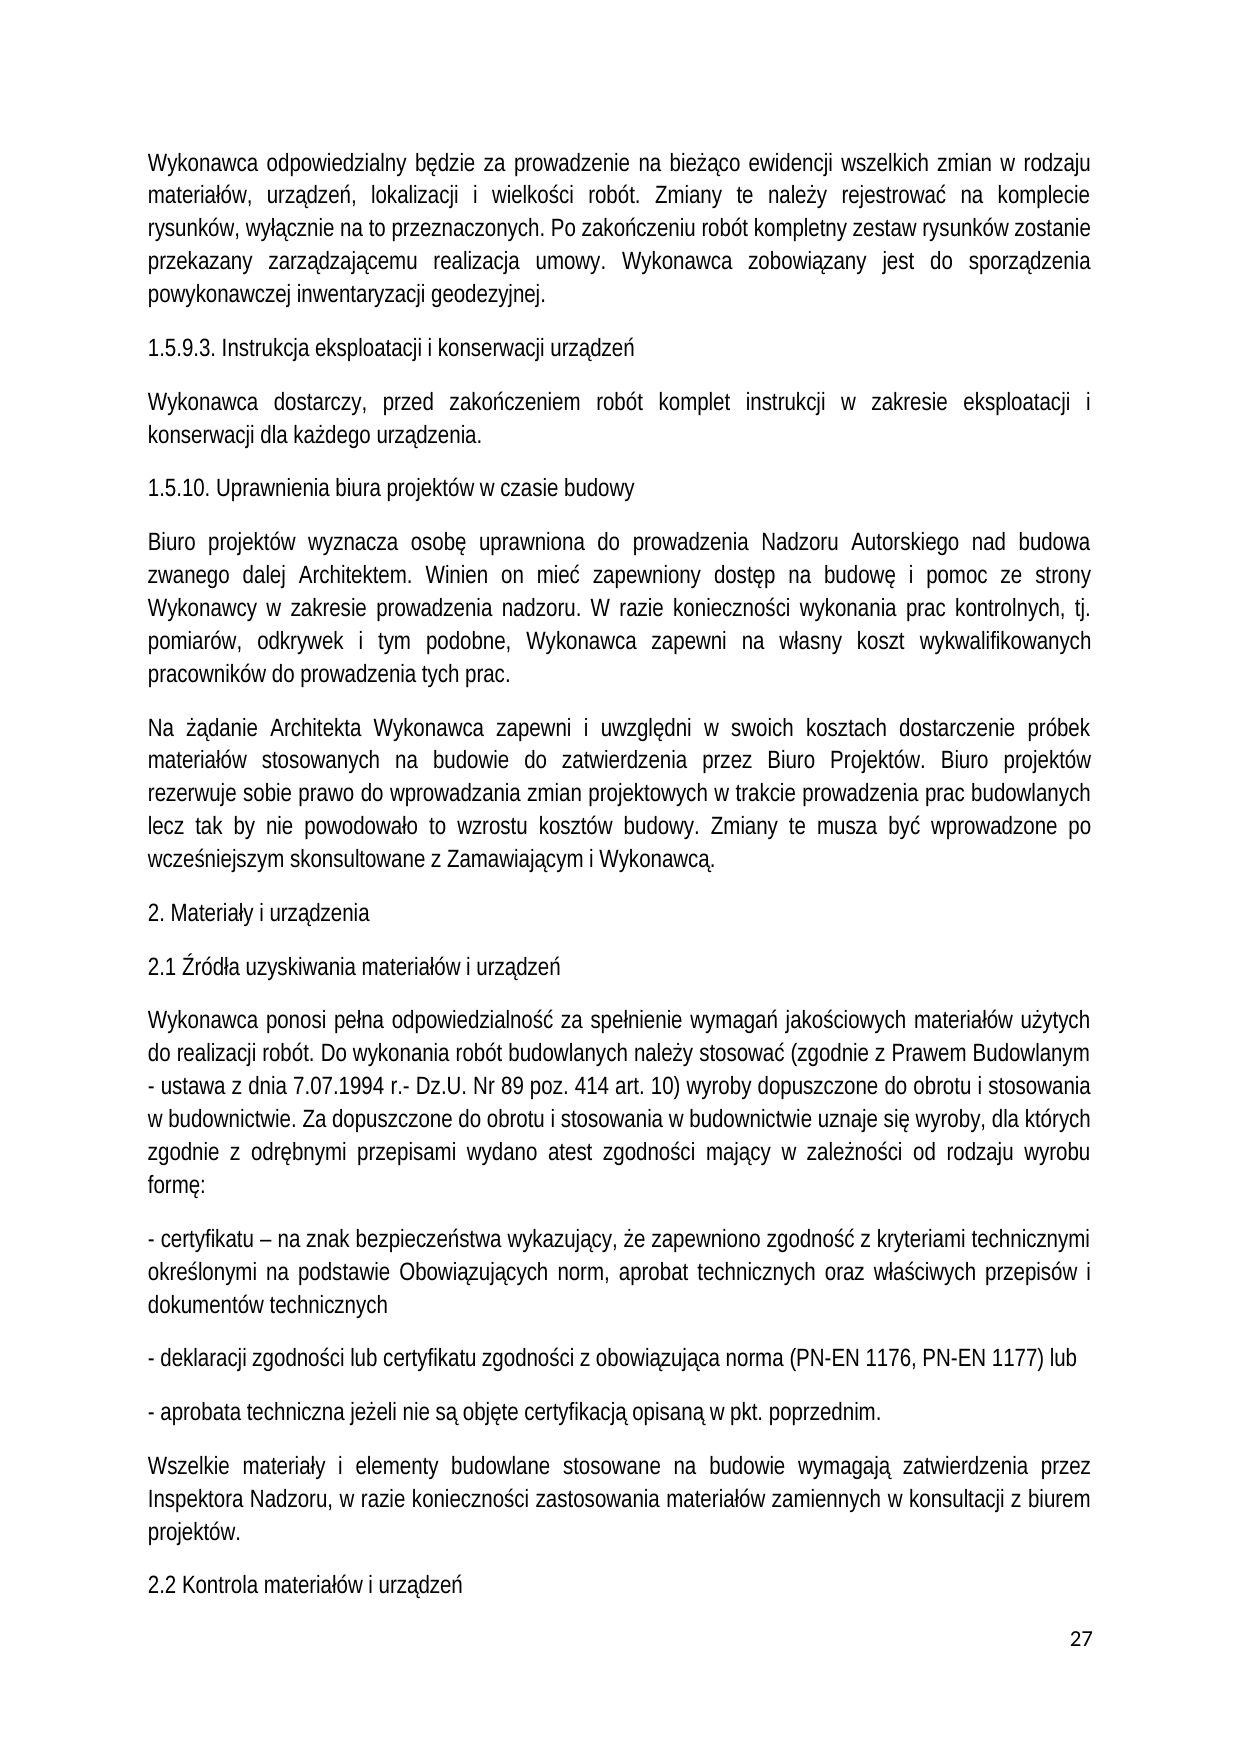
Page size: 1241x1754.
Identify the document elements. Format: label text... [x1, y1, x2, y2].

text - certyfikatu – na znak bezpieczeństwa wykazujący, że zapewniono zgodność z kryteriami technicznymi określonymi na podstawie Obowiązujących norm, aprobat technicznych oraz właściwych przepisów i dokumentów technicznych [148, 1224, 1093, 1318]
text Na żądanie Architekta Wykonawca zapewni i uwzględni w swoich kosztach dostarczenie próbek materiałów stosowanych na budowie do zatwierdzenia przez Biuro Projektów. Biuro projektów rezerwuje sobie prawo do wprowadzania zmian projektowych w trakcie prowadzenia prac budowlanych lecz tak by nie powodowało to wzrostu kosztów budowy. Zmiany te musza być wprowadzone po wcześniejszym skonsultowane z Zamawiającym i Wykonawcą. [148, 713, 1093, 873]
text 2.2 Kontrola materiałów i urządzeń [148, 1571, 1093, 1599]
text - deklaracji zgodności lub certyfikatu zgodności z obowiązująca norma (PN-EN 1176, PN-EN 1177) lub [148, 1343, 1093, 1372]
text - aprobata techniczna jeżeli nie są objęte certyfikacją opisaną w pkt. poprzednim. [148, 1397, 1093, 1426]
text Biuro projektów wyznacza osobę uprawniona do prowadzenia Nadzoru Autorskiego nad budowa zwanego dalej Architektem. Winien on mieć zapewniony dostęp na budowę i pomoc ze strony Wykonawcy w zakresie prowadzenia nadzoru. W razie konieczności wykonania prac kontrolnych, tj. pomiarów, odkrywek i tym podobne, Wykonawca zapewni na własny koszt wykwalifikowanych pracowników do prowadzenia tych prac. [148, 527, 1093, 687]
text 1.5.10. Uprawnienia biura projektów w czasie budowy [148, 473, 1093, 502]
text 2. Materiały i urządzenia [148, 898, 1093, 927]
text Wykonawca ponosi pełna odpowiedzialność za spełnienie wymagań jakościowych materiałów użytych do realizacji robót. Do wykonania robót budowlanych należy stosować (zgodnie z Prawem Budowlanym - ustawa z dnia 7.07.1994 r.- Dz.U. Nr 89 poz. 414 art. 10) wyroby dopuszczone do obrotu i stosowania w budownictwie. Za dopuszczone do obrotu i stosowania w budownictwie uznaje się wyroby, dla których zgodnie z odrębnymi przepisami wydano atest zgodności mający w zależności od rodzaju wyrobu formę: [148, 1006, 1093, 1199]
text 2.1 Źródła uzyskiwania materiałów i urządzeń [148, 952, 1093, 980]
text 1.5.9.3. Instrukcja eksploatacji i konserwacji urządzeń [148, 333, 1093, 362]
text Wykonawca dostarczy, przed zakończeniem robót komplet instrukcji w zakresie eksploatacji i konserwacji dla każdego urządzenia. [148, 387, 1093, 448]
text Wykonawca odpowiedzialny będzie za prowadzenie na bieżąco ewidencji wszelkich zmian w rodzaju materiałów, urządzeń, lokalizacji i wielkości robót. Zmiany te należy rejestrować na komplecie rysunków, wyłącznie na to przeznaczonych. Po zakończeniu robót kompletny zestaw rysunków zostanie przekazany zarządzającemu realizacja umowy. Wykonawca zobowiązany jest do sporządzenia powykonawczej inwentaryzacji geodezyjnej. [148, 148, 1093, 308]
text Wszelkie materiały i elementy budowlane stosowane na budowie wymagają zatwierdzenia przez Inspektora Nadzoru, w razie konieczności zastosowania materiałów zamiennych w konsultacji z biurem projektów. [148, 1451, 1093, 1545]
